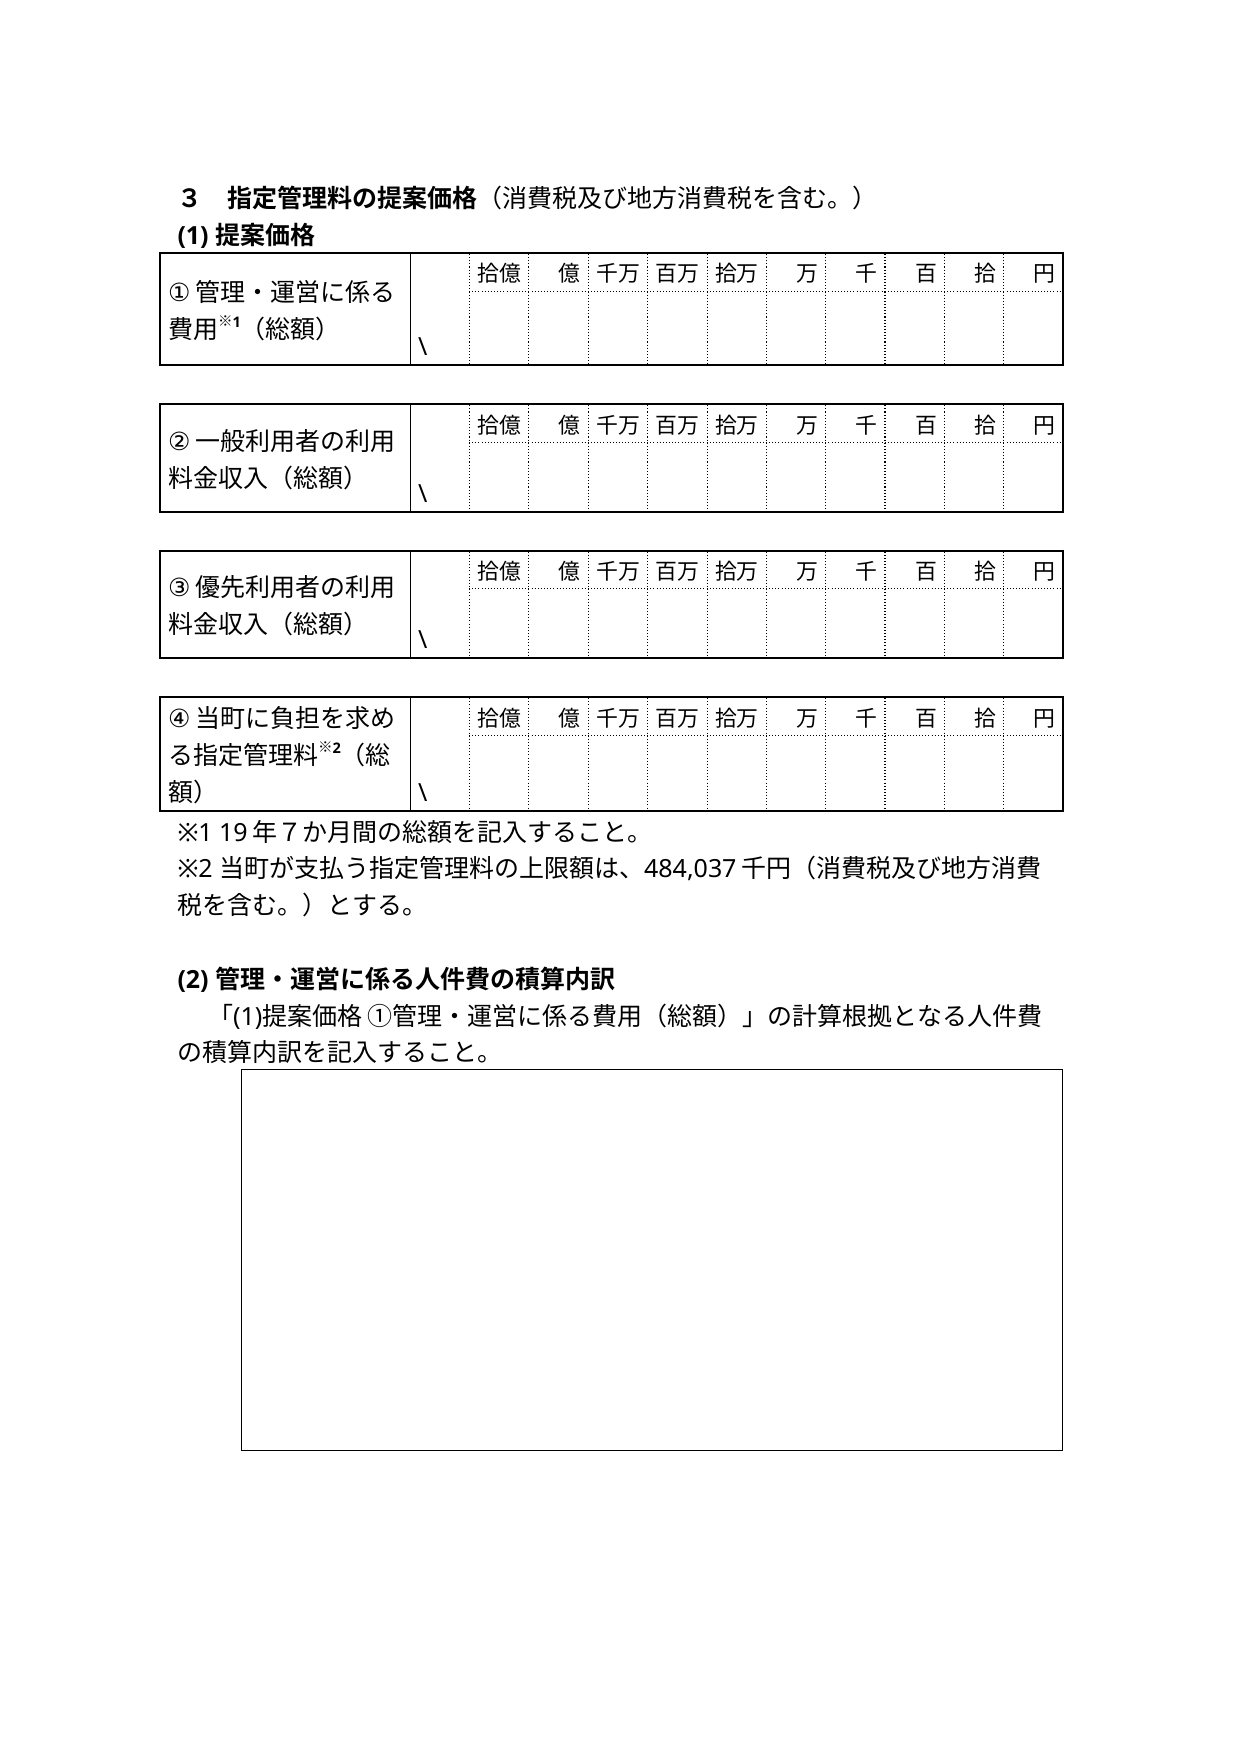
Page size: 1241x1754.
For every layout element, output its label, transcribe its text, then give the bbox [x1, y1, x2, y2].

table_cell [648, 442, 707, 511]
table_header \ [411, 552, 469, 657]
table_header 億 [529, 552, 588, 588]
table_cell [826, 291, 885, 364]
table_cell [470, 291, 529, 364]
table_header \ [411, 698, 469, 810]
table_cell [766, 442, 826, 511]
text ※2 当町が支払う指定管理料の上限額は、484,037千円（消費税及び地方消費税を含む。）とする。 [177, 849, 1063, 922]
table_cell [529, 291, 588, 364]
table_header 百万 [648, 552, 707, 588]
table_header 億 [529, 254, 588, 291]
table_cell [529, 442, 588, 511]
table_header 円 [1004, 552, 1062, 588]
table_header ③優先利用者の利用料金収入（総額） [161, 552, 410, 657]
table_header 拾万 [707, 405, 766, 442]
text (2) 管理・運営に係る人件費の積算内訳 [177, 959, 1063, 996]
table_header 拾万 [707, 552, 766, 588]
table_header 拾億 [470, 698, 529, 735]
table_cell [588, 442, 647, 511]
table_header 百万 [648, 254, 707, 291]
table_header 拾億 [470, 552, 529, 588]
table_cell [588, 291, 647, 364]
table_header 千万 [588, 552, 647, 588]
table_cell [648, 735, 707, 810]
table_cell [944, 291, 1003, 364]
table_header 拾万 [707, 698, 766, 735]
table_cell [707, 442, 766, 511]
table_cell [707, 588, 766, 657]
table_cell [707, 735, 766, 810]
table_cell [648, 291, 707, 364]
table_header ②一般利用者の利用料金収入（総額） [161, 405, 410, 511]
table_cell [1004, 442, 1062, 511]
table_header 円 [1004, 698, 1062, 735]
table_header 万 [766, 254, 826, 291]
table_header 億 [529, 405, 588, 442]
table_cell [885, 735, 944, 810]
table_header 千 [826, 552, 885, 588]
table_header [242, 1070, 1062, 1449]
text ※1 19年７か月間の総額を記入すること。 [177, 812, 1063, 849]
table_header 拾 [944, 254, 1003, 291]
table_header 千 [826, 698, 885, 735]
table_cell [944, 442, 1003, 511]
table_cell [944, 735, 1003, 810]
table_header 千万 [588, 405, 647, 442]
table_cell [470, 735, 529, 810]
text 「(1)提案価格 ①管理・運営に係る費用（総額）」の計算根拠となる人件費の積算内訳を記入すること。 [177, 996, 1063, 1069]
table_header 百 [885, 405, 944, 442]
table_cell [766, 291, 826, 364]
table_cell [529, 588, 588, 657]
table_cell [529, 735, 588, 810]
table_header 億 [529, 698, 588, 735]
table_cell [766, 588, 826, 657]
table_header 円 [1004, 254, 1062, 291]
table_cell [885, 442, 944, 511]
table_header 拾 [944, 405, 1003, 442]
table_cell [707, 291, 766, 364]
table_cell [826, 442, 885, 511]
table_header 万 [766, 698, 826, 735]
table_cell [1004, 588, 1062, 657]
text (1) 提案価格 [177, 215, 1063, 252]
table_header 拾億 [470, 405, 529, 442]
table_header 百万 [648, 405, 707, 442]
table_header 千 [826, 405, 885, 442]
table_cell [588, 588, 647, 657]
table_cell [1004, 291, 1062, 364]
table_header 千万 [588, 698, 647, 735]
table_header 千 [826, 254, 885, 291]
table_cell [470, 442, 529, 511]
table_cell [648, 588, 707, 657]
table_header 拾 [944, 698, 1003, 735]
table_cell [1004, 735, 1062, 810]
table_header \ [411, 405, 469, 511]
table_header 拾 [944, 552, 1003, 588]
table_header ④当町に負担を求める指定管理料※2（総額） [161, 698, 410, 810]
table_cell [944, 588, 1003, 657]
table_header 百万 [648, 698, 707, 735]
table_header 円 [1004, 405, 1062, 442]
table_header 万 [766, 552, 826, 588]
table_cell [826, 588, 885, 657]
table_header 千万 [588, 254, 647, 291]
table_cell [470, 588, 529, 657]
table_cell [885, 291, 944, 364]
table_header 拾億 [470, 254, 529, 291]
table_cell [766, 735, 826, 810]
table_cell [588, 735, 647, 810]
table_header 百 [885, 254, 944, 291]
table_cell [885, 588, 944, 657]
table_header ①管理・運営に係る費用※1（総額） [161, 254, 410, 364]
table_header \ [411, 254, 469, 364]
table_header 拾万 [707, 254, 766, 291]
table_cell [826, 735, 885, 810]
table_header 万 [766, 405, 826, 442]
table_header 百 [885, 698, 944, 735]
text ３ 指定管理料の提案価格（消費税及び地方消費税を含む。） [177, 178, 1063, 215]
table_header 百 [885, 552, 944, 588]
